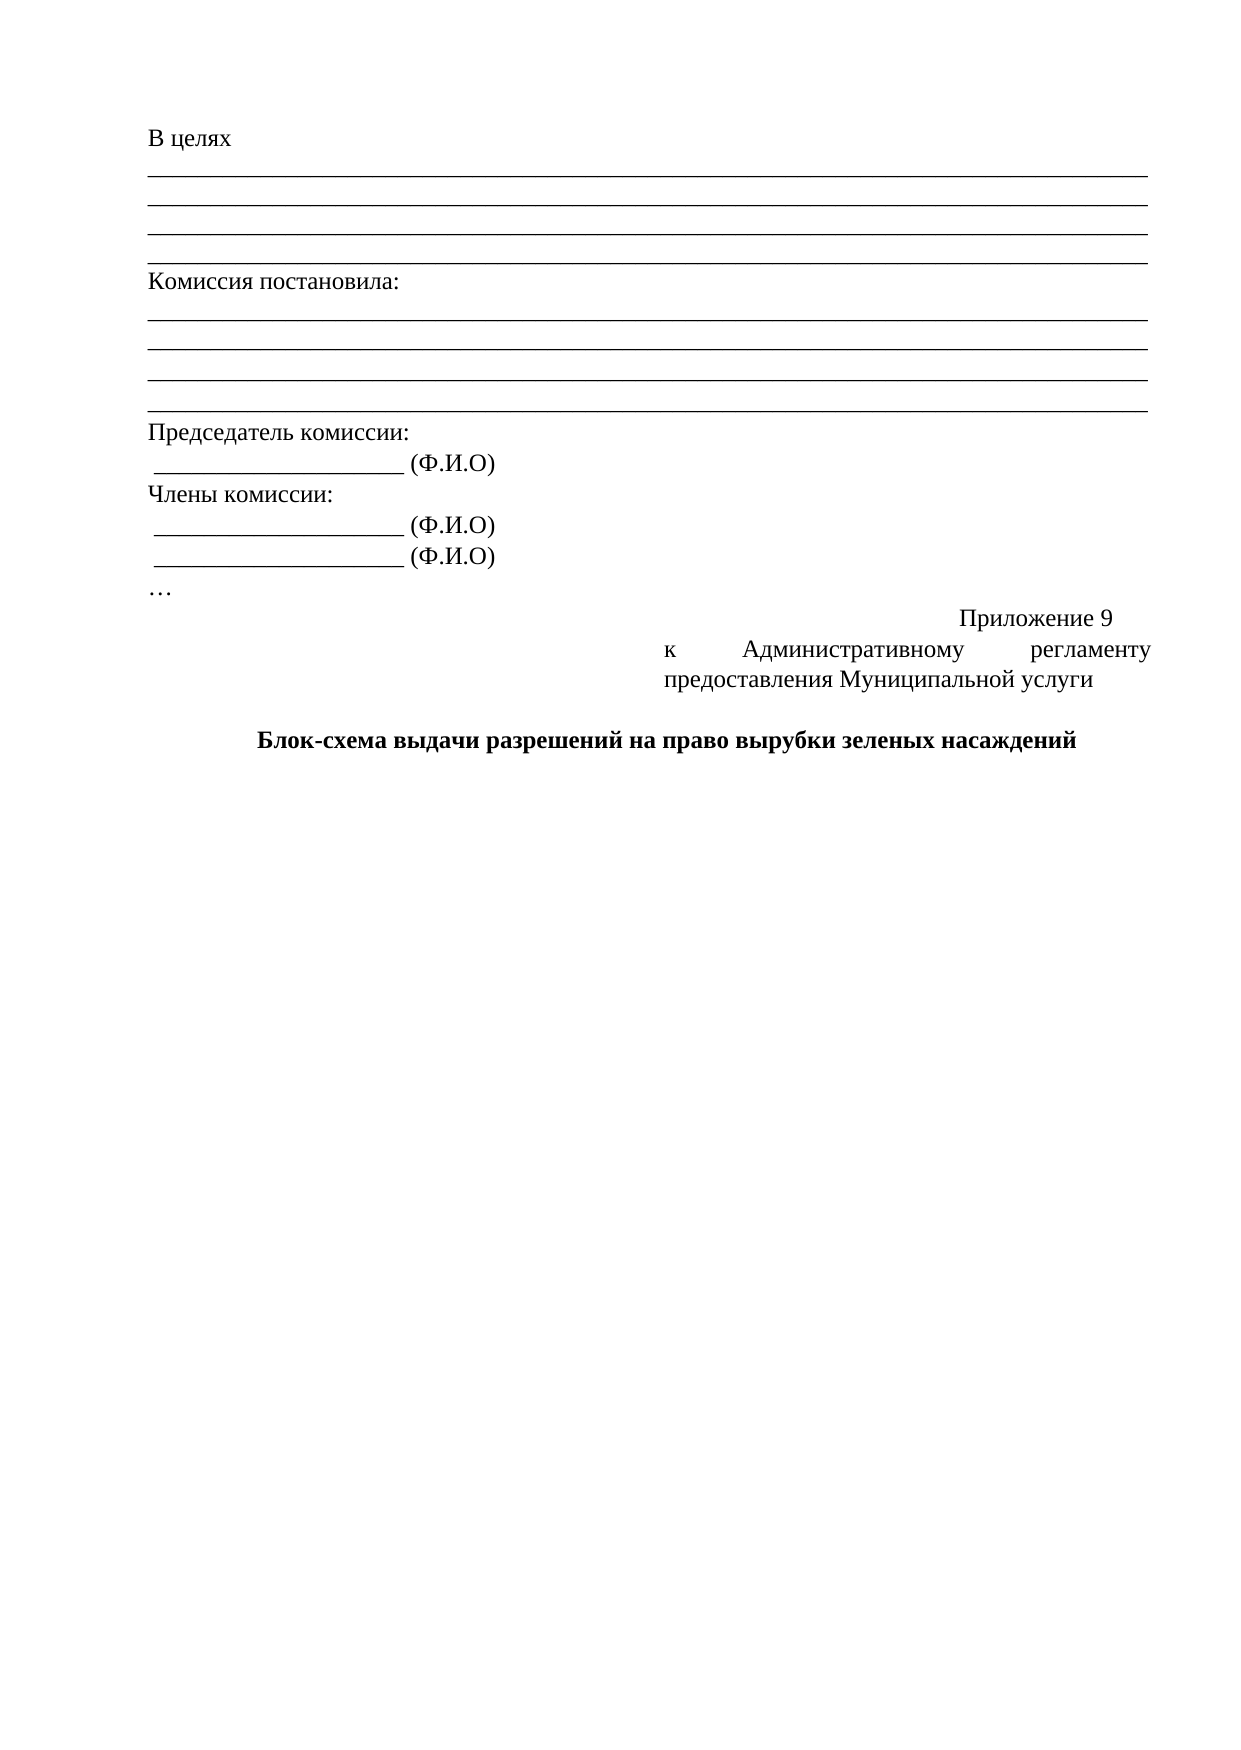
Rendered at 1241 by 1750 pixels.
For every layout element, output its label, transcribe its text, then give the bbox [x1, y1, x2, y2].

text … [148, 572, 1152, 601]
text ________________________________________________________________________________ [148, 209, 1152, 238]
text к Административному регламенту предоставления Муниципальной услуги [664, 634, 1152, 693]
text Блок-схема выдачи разрешений на право вырубки зеленых насаждений [182, 725, 1152, 754]
text В целях [148, 123, 1152, 151]
text ____________________ (Ф.И.О) [148, 510, 1152, 539]
text ____________________ (Ф.И.О) [148, 448, 1152, 477]
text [148, 151, 1152, 180]
text ________________________________________________________________________________ [148, 386, 1152, 415]
text ________________________________________________________________________________ [148, 295, 1152, 324]
text Комиссия постановила: [148, 266, 1152, 295]
text Члены комиссии: [148, 479, 1152, 508]
text ________________________________________________________________________________ [148, 324, 1152, 353]
text Приложение 9 [885, 603, 1152, 632]
text ____________________ (Ф.И.О) [148, 541, 1152, 570]
text ________________________________________________________________________________ [148, 238, 1152, 266]
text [148, 180, 1152, 209]
text ________________________________________________________________________________ [148, 355, 1152, 384]
text Председатель комиссии: [148, 417, 1152, 446]
